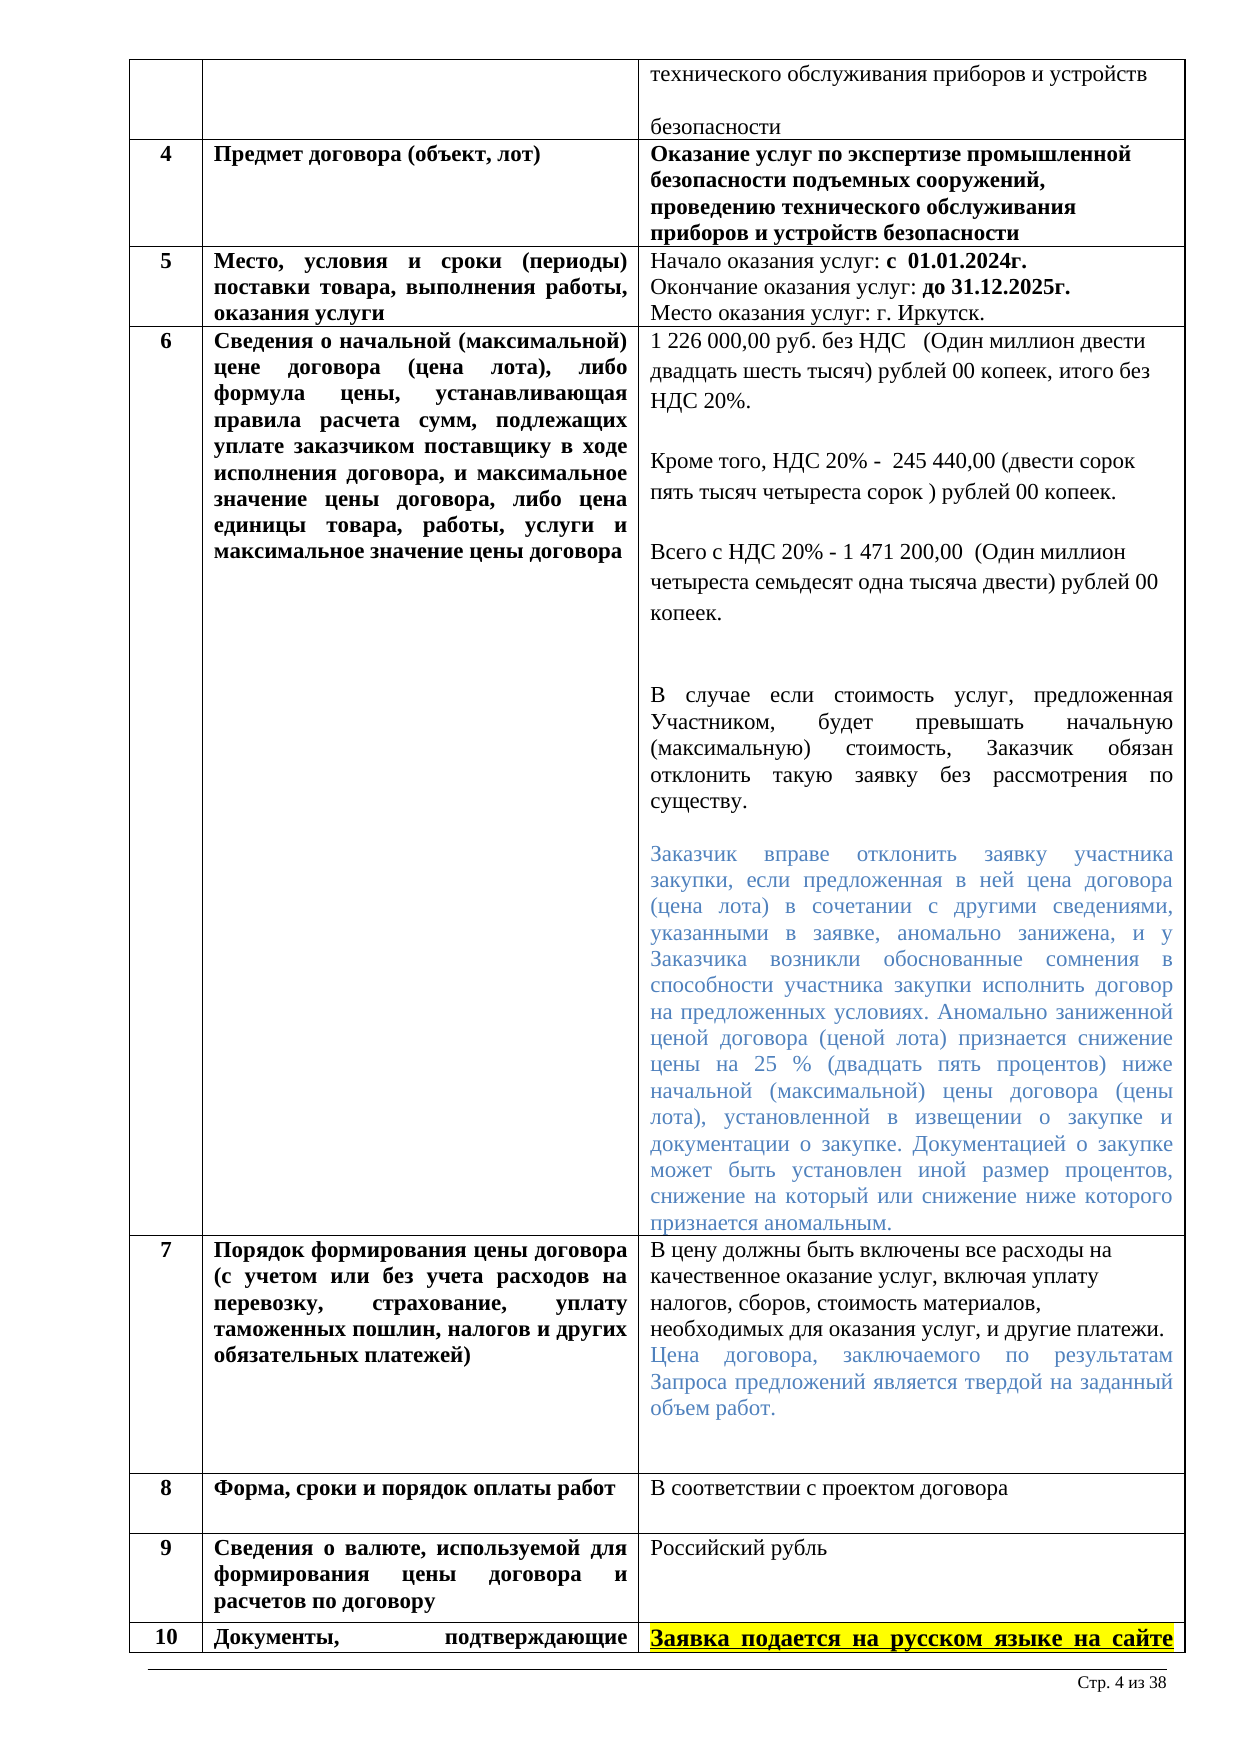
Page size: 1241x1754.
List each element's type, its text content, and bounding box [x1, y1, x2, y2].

table_cell 10 [130, 1623, 202, 1652]
table_cell Начало оказания услуг: с 01.01.2024г. Окончание оказания услуг: до 31.12.2025г. Место оказания услуг: г. Иркутск. [639, 247, 1184, 326]
table_cell Предмет договора (объект, лот) [203, 140, 638, 246]
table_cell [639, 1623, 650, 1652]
table_cell 4 [130, 140, 202, 246]
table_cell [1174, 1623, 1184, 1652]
table_cell Сведения о начальной (максимальной) цене договора (цена лота), либо формула цены, устанавливающая правила расчета сумм, подлежащих уплате заказчиком поставщику в ходе исполнения договора, и максимальное значение цены договора, либо цена единицы товара, работы, услуги и максимальное значение цены договора [203, 327, 638, 1235]
table_cell Сведения о валюте, используемой для формирования цены договора и расчетов по договору [203, 1534, 638, 1622]
table_cell 8 [130, 1474, 202, 1533]
table_cell 1 226 000,00 руб. без НДС (Один миллион двести двадцать шесть тысяч) рублей 00 копеек, итого без НДС 20%. Кроме того, НДС 20% - 245 440,00 (двести сорок пять тысяч четыреста сорок ) рублей 00 копеек. Всего с НДС 20% - 1 471 200,00 (Один миллион четыреста семьдесят одна тысяча двести) рублей 00 копеек. В случае если стоимость услуг, предложенная Участником, будет превышать начальную (максимальную) стоимость, Заказчик обязан отклонить такую заявку без рассмотрения по существу. Заказчик вправе отклонить заявку участника закупки, если предложенная в ней цена договора (цена лота) в сочетании с другими сведениями, указанными в заявке, аномально занижена, и у Заказчика возникли обоснованные сомнения в способности участника закупки исполнить договор на предложенных условиях. Аномально заниженной ценой договора (ценой лота) признается снижение цены на 25 % (двадцать пять процентов) ниже начальной (максимальной) цены договора (цены лота), установленной в извещении о закупке и документации о закупке. Документацией о закупке может быть установлен иной размер процентов, снижение на который или снижение ниже которого признается аномальным. [639, 327, 1184, 1235]
table_cell Российский рубль [639, 1534, 1184, 1622]
table_cell 6 [130, 327, 202, 1235]
table_cell Форма, сроки и порядок оплаты работ [203, 1474, 638, 1533]
table_cell 9 [130, 1534, 202, 1622]
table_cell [639, 140, 1184, 246]
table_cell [203, 1623, 638, 1652]
table_cell 3 [130, 60, 202, 139]
table_cell В соответствии с проектом договора [639, 1474, 1184, 1533]
table_cell 7 [130, 1236, 202, 1473]
table_cell Порядок формирования цены договора (с учетом или без учета расходов на перевозку, страхование, уплату таможенных пошлин, налогов и других обязательных платежей) [203, 1236, 638, 1473]
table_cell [203, 60, 638, 139]
table_cell В цену должны быть включены все расходы на качественное оказание услуг, включая уплату налогов, сборов, стоимость материалов, необходимых для оказания услуг, и другие платежи. Цена договора, заключаемого по результатам Запроса предложений является твердой на заданный объем работ. [639, 1236, 1184, 1473]
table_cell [639, 60, 1184, 139]
table_cell 5 [130, 247, 202, 326]
table_cell Место, условия и сроки (периоды) поставки товара, выполнения работы, оказания услуги [203, 247, 638, 326]
